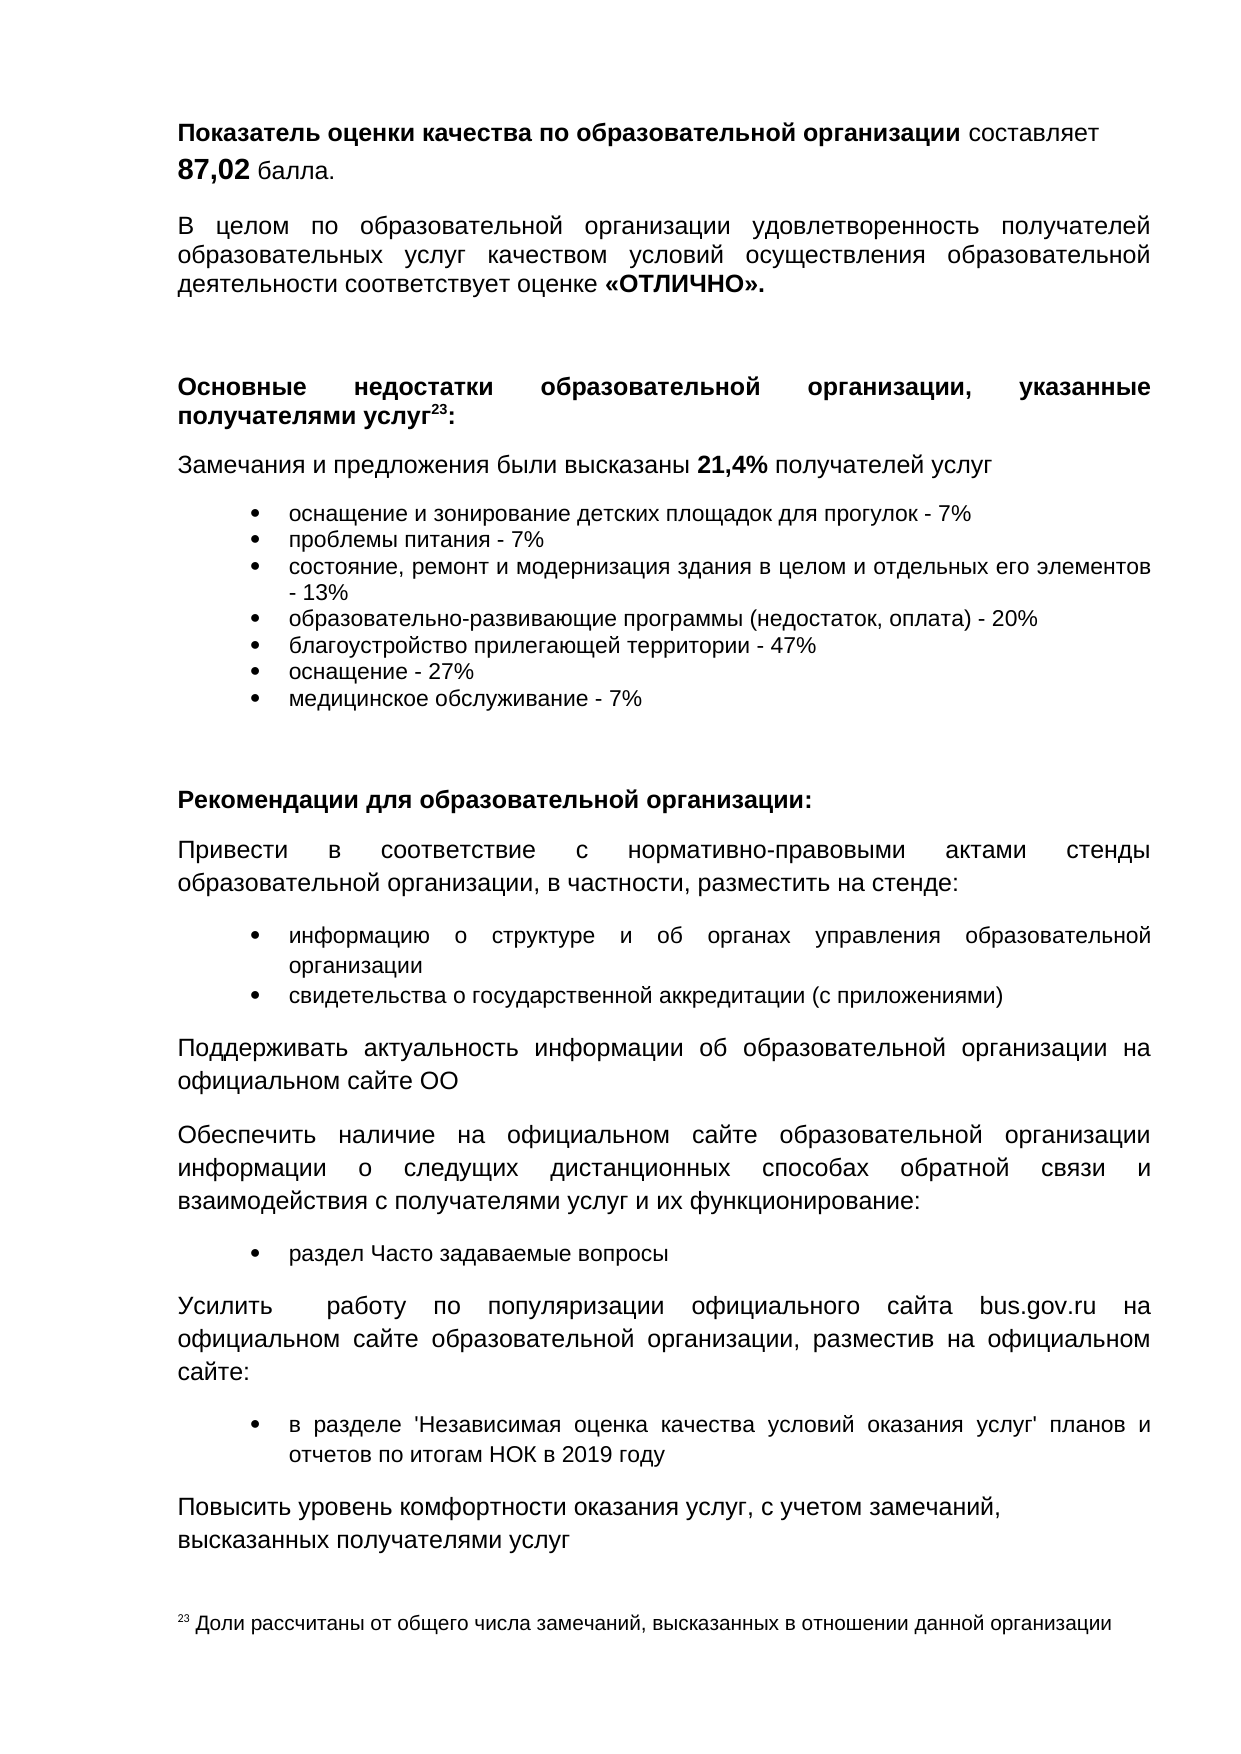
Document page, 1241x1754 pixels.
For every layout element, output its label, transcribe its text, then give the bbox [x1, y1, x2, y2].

text В целом по образовательной организации удовлетворенность получателей образовательных услуг качеством условий осуществления образовательной деятельности соответствует оценке «ОТЛИЧНО». [177, 211, 1152, 297]
text Поддерживать актуальность информации об образовательной организации на официальном сайте ОО [177, 1033, 1152, 1095]
text Показатель оценки качества по образовательной организации составляет 87,02 балла. [177, 118, 1152, 185]
list образовательно-развивающие программы (недостаток, оплата) - 20% [251, 605, 1152, 632]
list информацию о структуре и об органах управления образовательной организации [251, 922, 1152, 978]
list проблемы питания - 7% [251, 526, 1152, 553]
list в разделе 'Независимая оценка качества условий оказания услуг' планов и отчетов по итогам НОК в 2019 году [251, 1411, 1152, 1468]
list благоустройство прилегающей территории - 47% [251, 632, 1152, 658]
text Основные недостатки образовательной организации, указанные получателями услуг: [177, 372, 1152, 429]
text Рекомендации для образовательной организации: [177, 785, 1152, 814]
list свидетельства о государственной аккредитации (с приложениями) [251, 982, 1152, 1009]
text Замечания и предложения были высказаны 21,4% получателей услуг [177, 450, 1152, 479]
text Привести в соответствие с нормативно-правовыми актами стенды образовательной организации, в частности, разместить на стенде: [177, 835, 1152, 897]
list оснащение и зонирование детских площадок для прогулок - 7% [251, 500, 1152, 526]
list состояние, ремонт и модернизация здания в целом и отдельных его элементов - 13% [251, 553, 1152, 605]
list раздел Часто задаваемые вопросы [251, 1240, 1152, 1266]
list оснащение - 27% [251, 658, 1152, 684]
list медицинское обслуживание - 7% [251, 684, 1152, 711]
text Обеспечить наличие на официальном сайте образовательной организации информации о следущих дистанционных способах обратной связи и взаимодействия с получателями услуг и их функционирование: [177, 1120, 1152, 1215]
text Усилить работу по популяризации официального сайта bus.gov.ru на официальном сайте образовательной организации, разместив на официальном сайте: [177, 1291, 1152, 1386]
text Повысить уровень комфортности оказания услуг, с учетом замечаний, высказанных получателями услуг [177, 1492, 1152, 1554]
